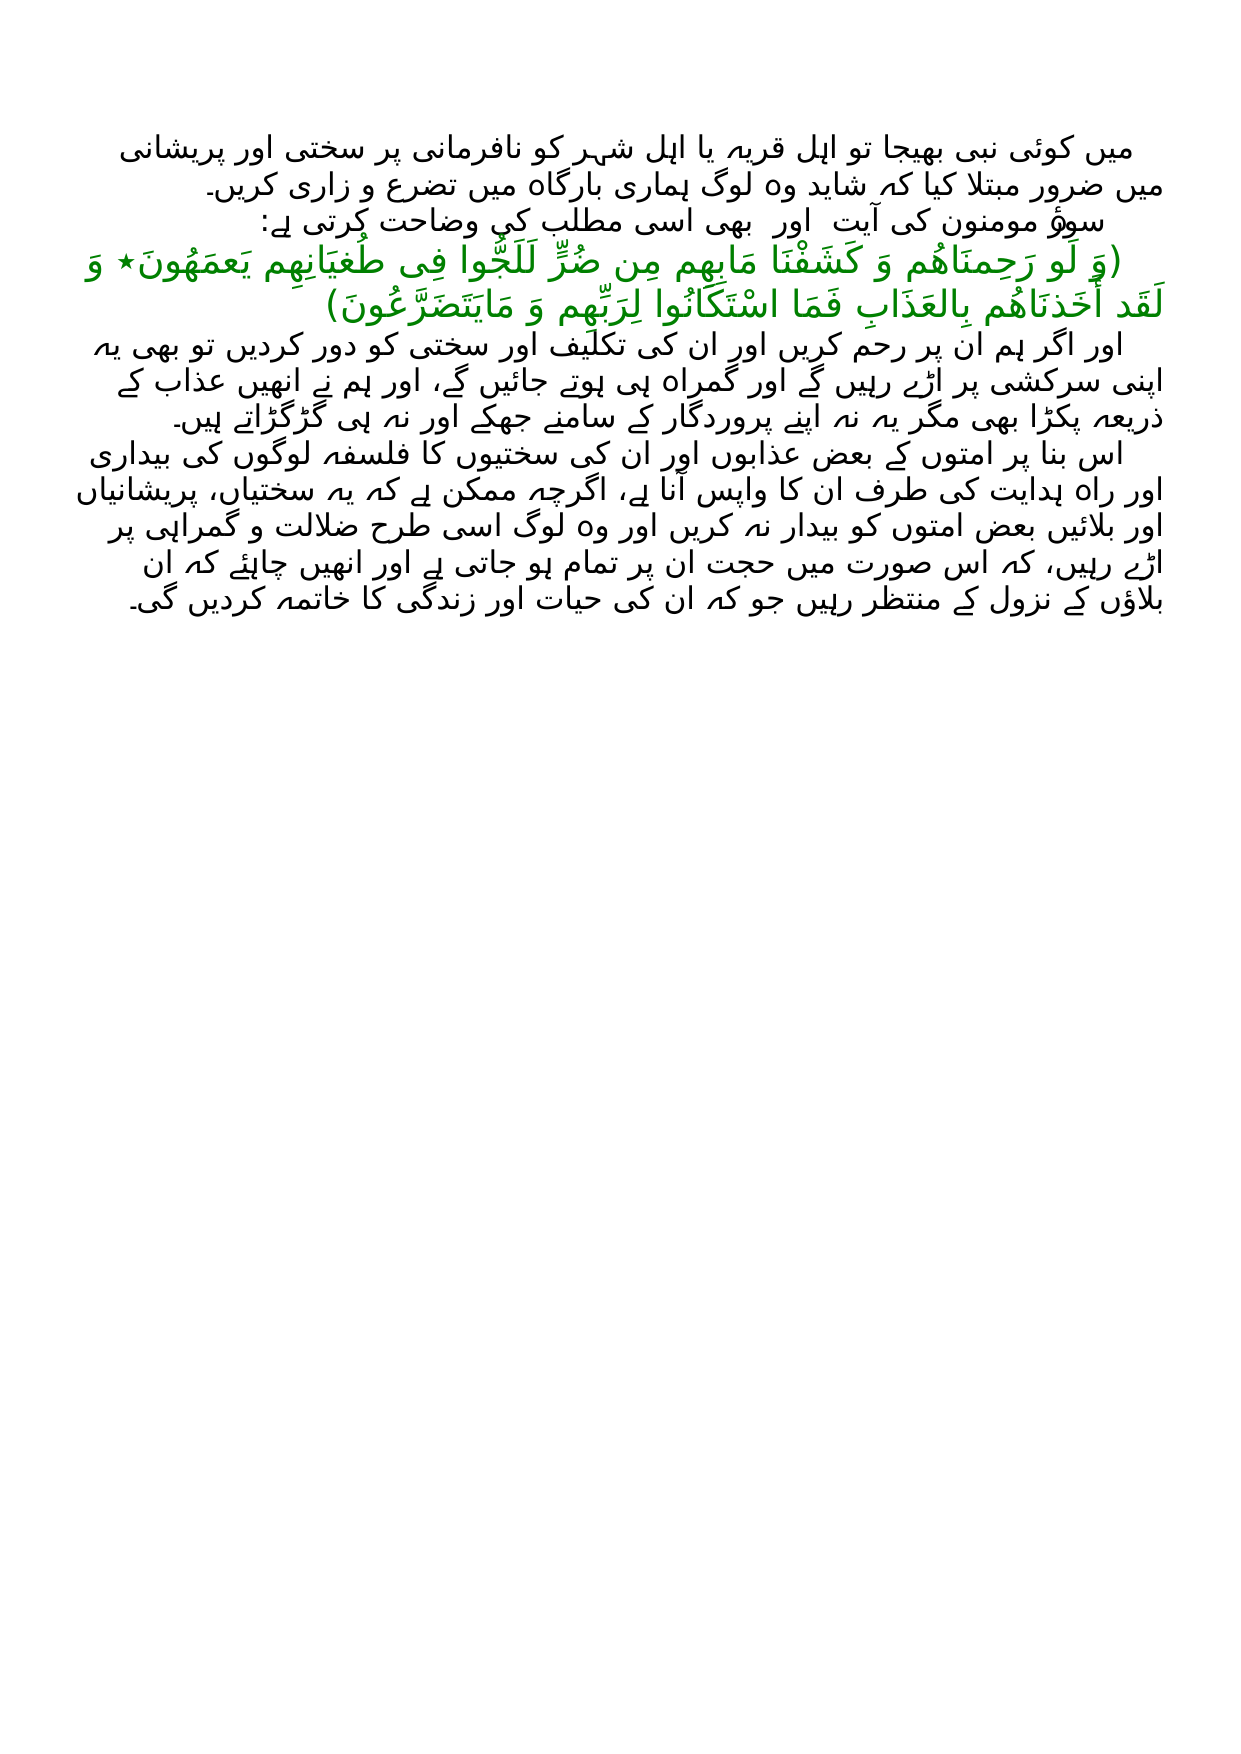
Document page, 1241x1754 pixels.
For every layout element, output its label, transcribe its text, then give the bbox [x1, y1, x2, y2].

text میں کوئی نبی بھیجا تو اہل قریہ یا اہل شہر کو نافرمانی پر سختی اور پریشانی میں ضرور مبتلا کیا کہ شاید وہ لوگ ہماری بارگاہ میں تضرع و زاری کریں۔ [75, 130, 1165, 202]
text (وَ لَو رَحِمنَاهُم وَ کَشَفْنَا مَابِهِم مِن ضُرٍّ لَلَجُّوا فِی طُغیَانِهِم یَعمَهُونَ٭ وَ لَقَد أَخَذنَاهُم بِالعَذَابِ فَمَا اسْتَکَانُوا لِرَبِّهِم وَ مَایَتَضَرَّعُونَ) [75, 239, 1165, 326]
text سورۂ مومنون کی آیت اور بھی اسی مطلب کی وضاحت کرتی ہے: [75, 202, 1165, 239]
text اور اگر ہم ان پر رحم کریں اور ان کی تکلیف اور سختی کو دور کردیں تو بھی یہ اپنی سرکشی پر اڑے رہیں گے اور گمراہ ہی ہوتے جائیں گے، اور ہم نے انھیں عذاب کے ذریعہ پکڑا بھی مگر یہ نہ اپنے پروردگار کے سامنے جھکے اور نہ ہی گڑگڑاتے ہیں۔ [75, 326, 1165, 435]
text اس بنا پر امتوں کے بعض عذابوں اور ان کی سختیوں کا فلسفہ لوگوں کی بیداری اور راہ ہدایت کی طرف ان کا واپس آنا ہے، اگرچہ ممکن ہے کہ یہ سختیاں، پریشانیاں اور بلائیں بعض امتوں کو بیدار نہ کریں اور وہ لوگ اسی طرح ضلالت و گمراہی پر اڑے رہیں، کہ اس صورت میں حجت ان پر تمام ہو جاتی ہے اور انھیں چاہئے کہ ان بلاؤں کے نزول کے منتظر رہیں جو کہ ان کی حیات اور زندگی کا خاتمہ کردیں گی۔ [75, 435, 1165, 617]
